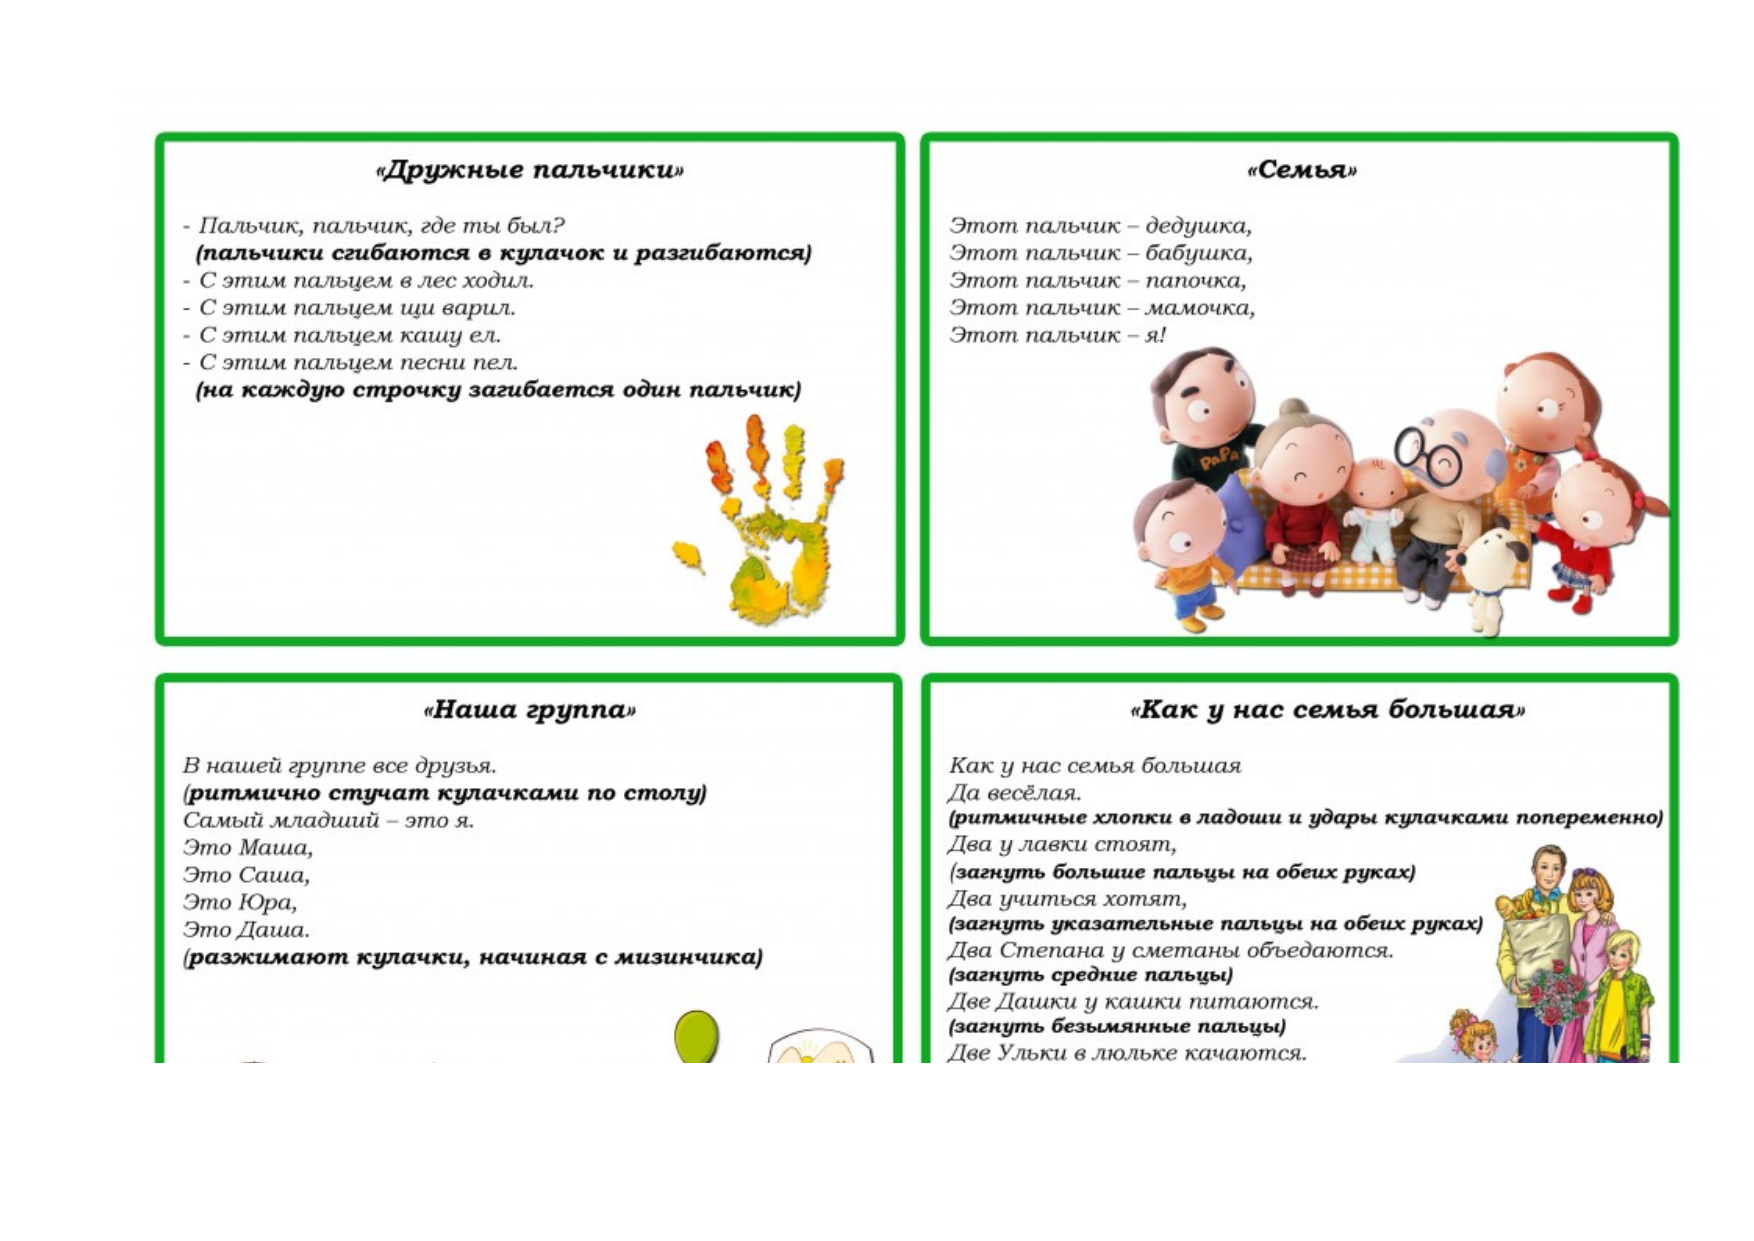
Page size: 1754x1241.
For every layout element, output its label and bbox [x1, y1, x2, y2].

picture [118, 88, 1719, 1063]
